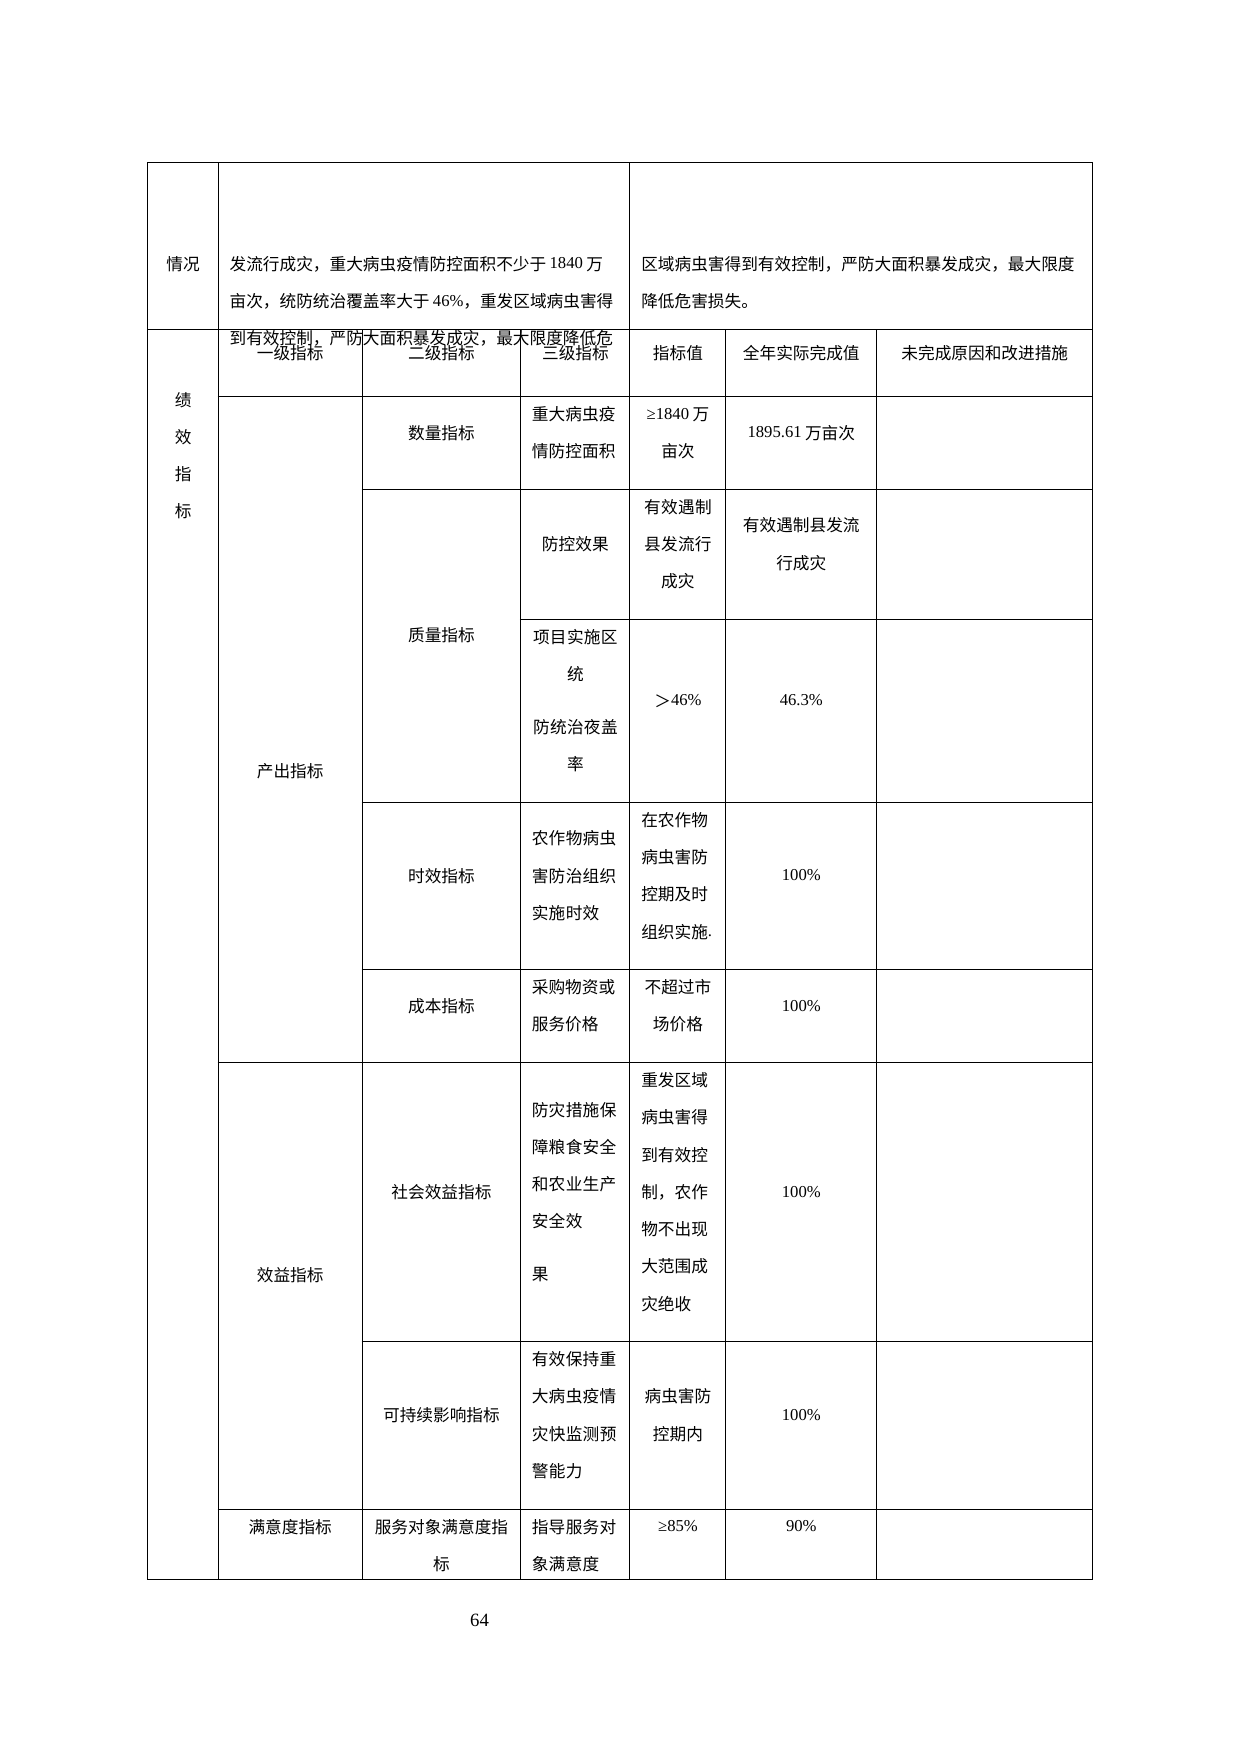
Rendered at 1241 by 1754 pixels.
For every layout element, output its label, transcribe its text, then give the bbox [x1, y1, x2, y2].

table_cell 不超过市场价格 [630, 970, 725, 1062]
table_cell 指标值 [630, 330, 725, 396]
table_cell 100% [726, 803, 876, 969]
table_cell 未完成原因和改进措施 [877, 330, 1092, 396]
table_cell 100% [726, 1342, 876, 1508]
table_cell 防控效果 [521, 490, 629, 619]
table_cell 指导服务对象满意度(%) [521, 1510, 629, 1579]
table_cell 数量指标 [363, 397, 520, 489]
table_cell 采购物资或服务价格 [521, 970, 629, 1062]
table_cell [877, 397, 1092, 489]
table_cell 有效遇制县发流行成灾 [726, 490, 876, 619]
table_cell 1895.61万亩次 [726, 397, 876, 489]
table_cell [877, 1342, 1092, 1508]
table_cell 三级指标 [521, 330, 629, 396]
table_cell ≥1840万亩次 [630, 397, 725, 489]
table_cell [877, 1510, 1092, 1579]
table_cell 防灾措施保障粮食安全和农业生产安全效 果 [521, 1063, 629, 1341]
table_cell 农作物病虫害防治组织实施时效 [521, 803, 629, 969]
table_cell 满意度指标 [219, 1510, 362, 1579]
table_cell [877, 803, 1092, 969]
table_cell 46.3% [726, 620, 876, 802]
table_cell 绩 效 指 标 [148, 330, 218, 1579]
table_cell 项目实施区统 防统治夜盖率 [521, 620, 629, 802]
table_cell ≥85% [630, 1510, 725, 1579]
table_cell [877, 490, 1092, 619]
table_cell 社会效益指标 [363, 1063, 520, 1341]
table_cell 病虫害防控期内 [630, 1342, 725, 1508]
table_cell 时效指标 [363, 803, 520, 969]
table_cell 产出指标 [219, 397, 362, 1062]
table_cell 服务对象满意度指标 [363, 1510, 520, 1579]
table_cell 可持续影响指标 [363, 1342, 520, 1508]
table_cell 有效遇制县发流行成灾 [630, 490, 725, 619]
table_cell [877, 1063, 1092, 1341]
table_cell 100% [726, 1063, 876, 1341]
table_cell 二级指标 [363, 330, 520, 396]
table_cell 100% [726, 970, 876, 1062]
table_cell 成本指标 [363, 970, 520, 1062]
table_cell 效益指标 [219, 1063, 362, 1508]
table_cell 全年实际完成值 [726, 330, 876, 396]
table_cell 重大病虫疫情防控面积 [521, 397, 629, 489]
table_cell 90% [726, 1510, 876, 1579]
table_cell ＞46% [630, 620, 725, 802]
table_cell [877, 970, 1092, 1062]
table_cell [877, 620, 1092, 802]
table_cell 在农作物病虫害防控期及时组织实施. [630, 803, 725, 969]
table_cell 有效保持重大病虫疫情灾快监测预警能力 [521, 1342, 629, 1508]
table_cell 重发区域病虫害得到有效控制，农作物不出现大范围成灾绝收 [630, 1063, 725, 1341]
table_cell 质量指标 [363, 490, 520, 802]
table_cell 一级指标 [219, 330, 362, 396]
